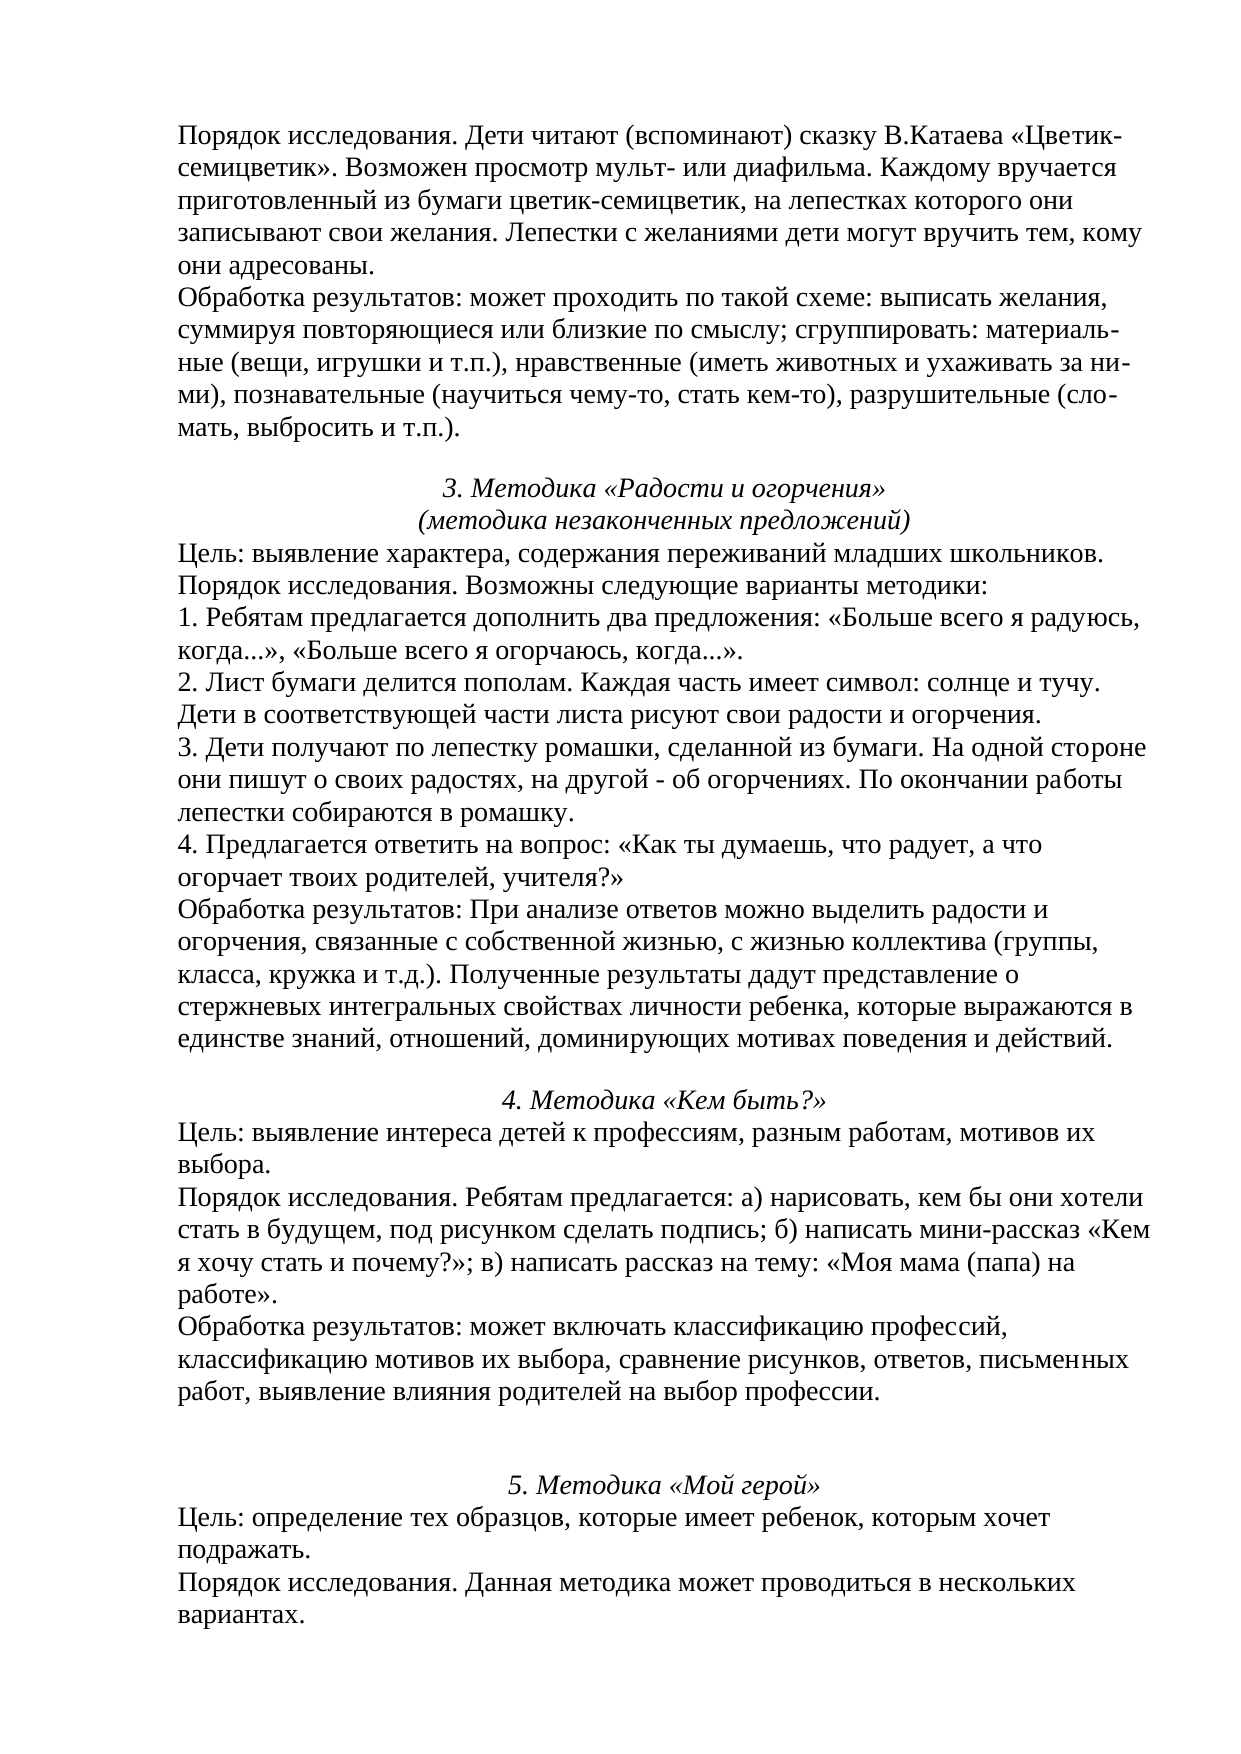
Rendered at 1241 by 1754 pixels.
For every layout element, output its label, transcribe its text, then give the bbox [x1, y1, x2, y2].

text Цель: выявление интереса детей к профессиям, разным работам, мотивов их выбора. [177, 1115, 1152, 1180]
text Порядок исследования. Дети читают (вспоминают) сказку В.Катаева «Цветик-семицветик». Возможен просмотр мульт- или диафильма. Каждому вручается приготовленный из бумаги цветик-семицветик, на лепестках которого они записывают свои желания. Лепестки с желаниями дети могут вручить тем, кому они адресованы. [177, 118, 1152, 280]
text 2. Лист бумаги делится пополам. Каждая часть имеет символ: солнце и тучу. Дети в соответствующей части листа рисуют свои радости и огорчения. [177, 665, 1152, 730]
text 4. Предлагается ответить на вопрос: «Как ты думаешь, что радует, а что огорчает твоих родителей, учителя?» [177, 827, 1152, 892]
text Цель: определение тех образцов, которые имеет ребенок, которым хочет подражать. [177, 1500, 1152, 1565]
text Обработка результатов: При анализе ответов можно выделить радости и огорчения, связанные с собственной жизнью, с жизнью коллектива (группы, класса, кружка и т.д.). Полученные результаты дадут представление о стержневых интегральных свойствах личности ребенка, которые выражаются в единстве знаний, отношений, доминирующих мотивах поведения и действий. [177, 892, 1152, 1054]
text Обработка результатов: может проходить по такой схеме: выписать желания, суммируя повторяющиеся или близкие по смыслу; сгруппировать: материальные (вещи, игрушки и т.п.), нравственные (иметь животных и ухаживать за ними), познавательные (научиться чему-то, стать кем-то), разрушительные (сломать, выбросить и т.п.). [177, 280, 1152, 442]
text Цель: выявление характера, содержания переживаний младших школьников. Порядок исследования. Возможны следующие варианты методики: [177, 536, 1152, 600]
text Порядок исследования. Данная методика может проводиться в нескольких вариантах. [177, 1565, 1152, 1630]
text 5. Методика «Мой герой» [177, 1468, 1152, 1500]
text 4. Методика «Кем быть?» [177, 1083, 1152, 1115]
text (методика незаконченных предложений) [177, 503, 1152, 536]
text Обработка результатов: может включать классификацию профессий, классификацию мотивов их выбора, сравнение рисунков, ответов, письменных работ, выявление влияния родителей на выбор профессии. [177, 1309, 1152, 1407]
text 3. Методика «Радости и огорчения» [177, 471, 1152, 503]
text 1. Ребятам предлагается дополнить два предложения: «Больше всего я радуюсь, когда...», «Больше всего я огорчаюсь, когда...». [177, 600, 1152, 665]
text 3. Дети получают по лепестку ромашки, сделанной из бумаги. На одной стороне они пишут о своих радостях, на другой - об огорчениях. По окончании работы лепестки собираются в ромашку. [177, 730, 1152, 827]
text Порядок исследования. Ребятам предлагается: а) нарисовать, кем бы они хотели стать в будущем, под рисунком сделать подпись; б) написать мини-рассказ «Кем я хочу стать и почему?»; в) написать рассказ на тему: «Моя мама (папа) на работе». [177, 1180, 1152, 1309]
